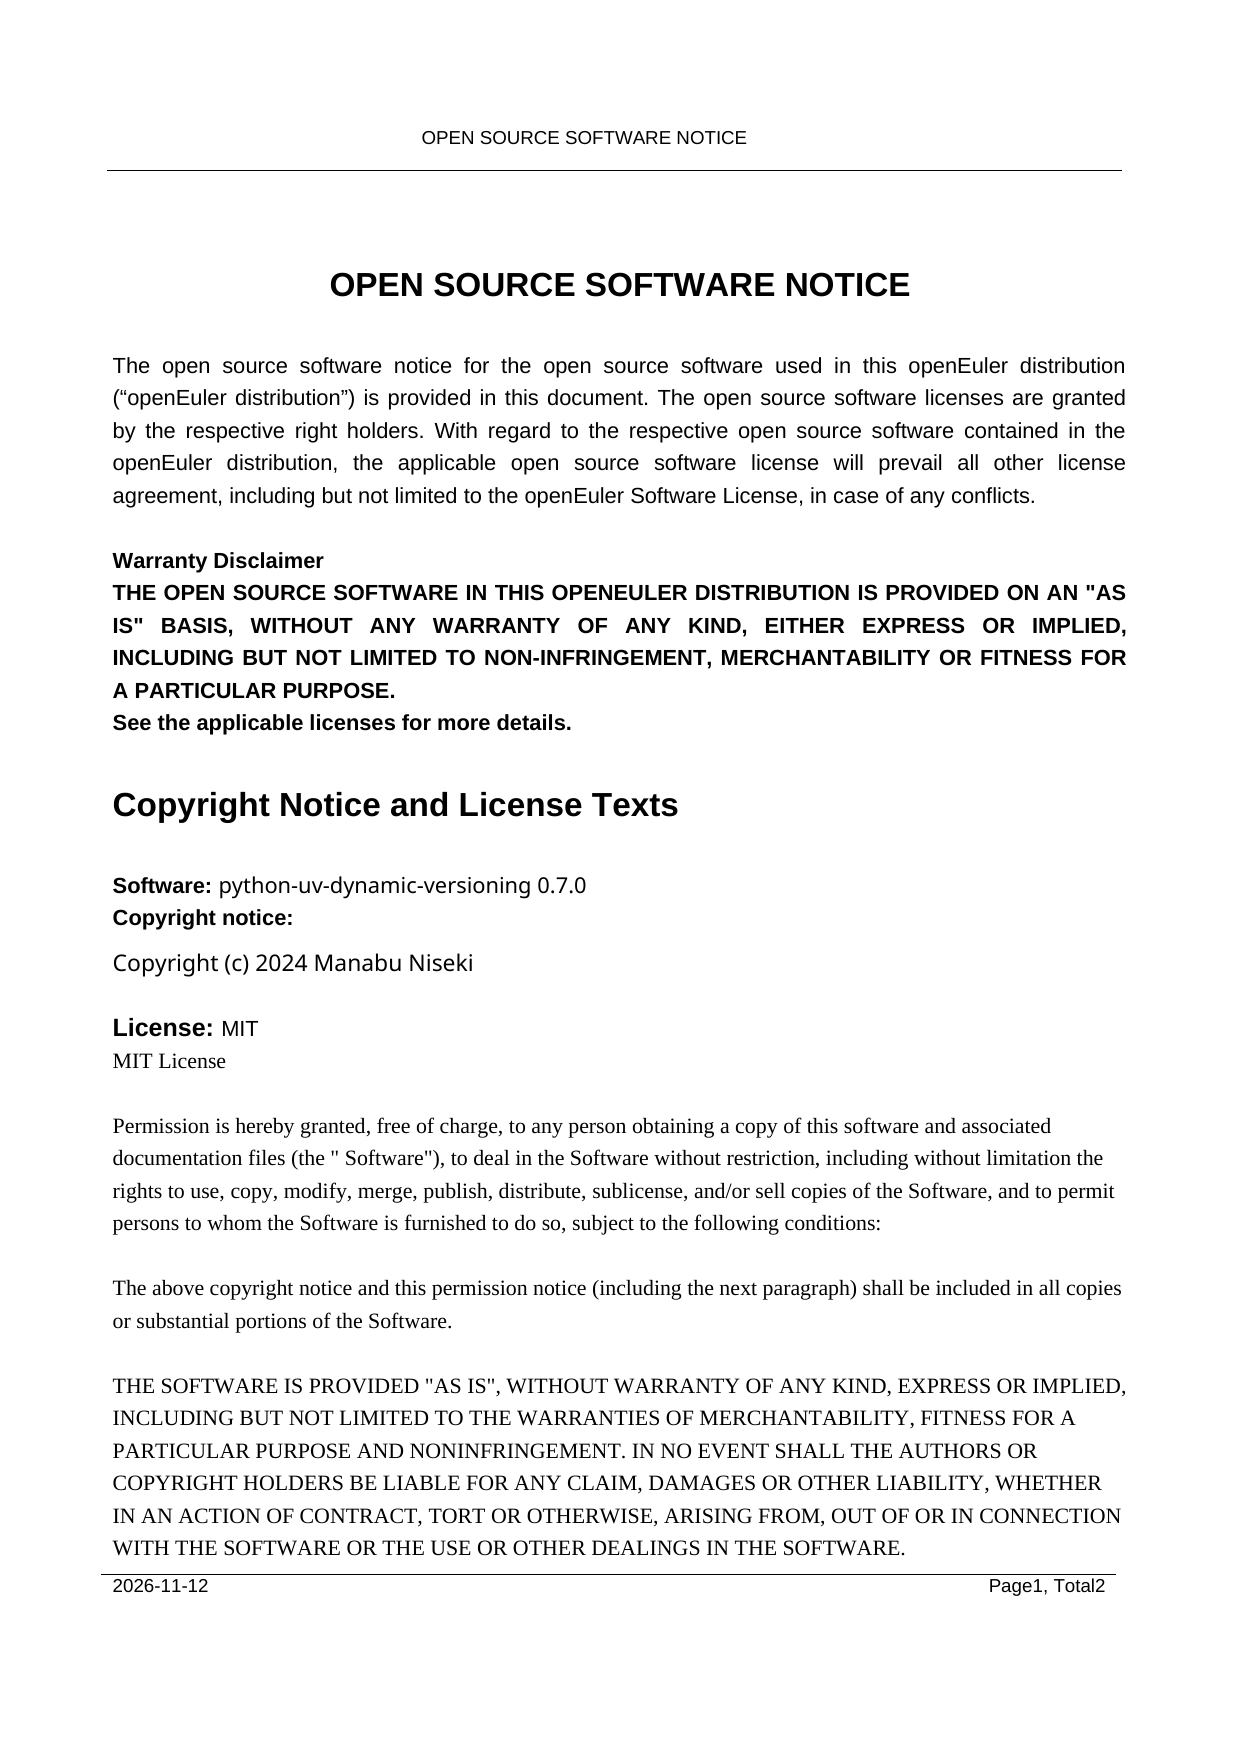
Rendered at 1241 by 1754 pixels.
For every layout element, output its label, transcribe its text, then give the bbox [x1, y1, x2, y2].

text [112, 1044, 1128, 1564]
text Warranty Disclaimer [112, 544, 1128, 576]
text License: MIT [112, 1012, 1128, 1044]
text Copyright (c) 2024 Manabu Niseki [112, 947, 1128, 1012]
text Copyright Notice and License Texts [112, 771, 1128, 836]
title Software: python-uv-dynamic-versioning 0.7.0 [112, 869, 1128, 901]
text OPEN SOURCE SOFTWARE NOTICE [112, 251, 1128, 316]
text Copyright notice: [112, 901, 1128, 934]
text THE OPEN SOURCE SOFTWARE IN THIS OPENEULER DISTRIBUTION IS PROVIDED ON AN "AS IS" BASIS, WITHOUT ANY WARRANTY OF ANY KIND, EITHER EXPRESS OR IMPLIED, INCLUDING BUT NOT LIMITED TO NON-INFRINGEMENT, MERCHANTABILITY OR FITNESS FOR A PARTICULAR PURPOSE. See the applicable licenses for more details. [112, 576, 1128, 739]
text The open source software notice for the open source software used in this openEuler distribution (“openEuler distribution”) is provided in this document. The open source software licenses are granted by the respective right holders. With regard to the respective open source software contained in the openEuler distribution, the applicable open source software license will prevail all other license agreement, including but not limited to the openEuler Software License, in case of any conflicts. [112, 349, 1128, 511]
